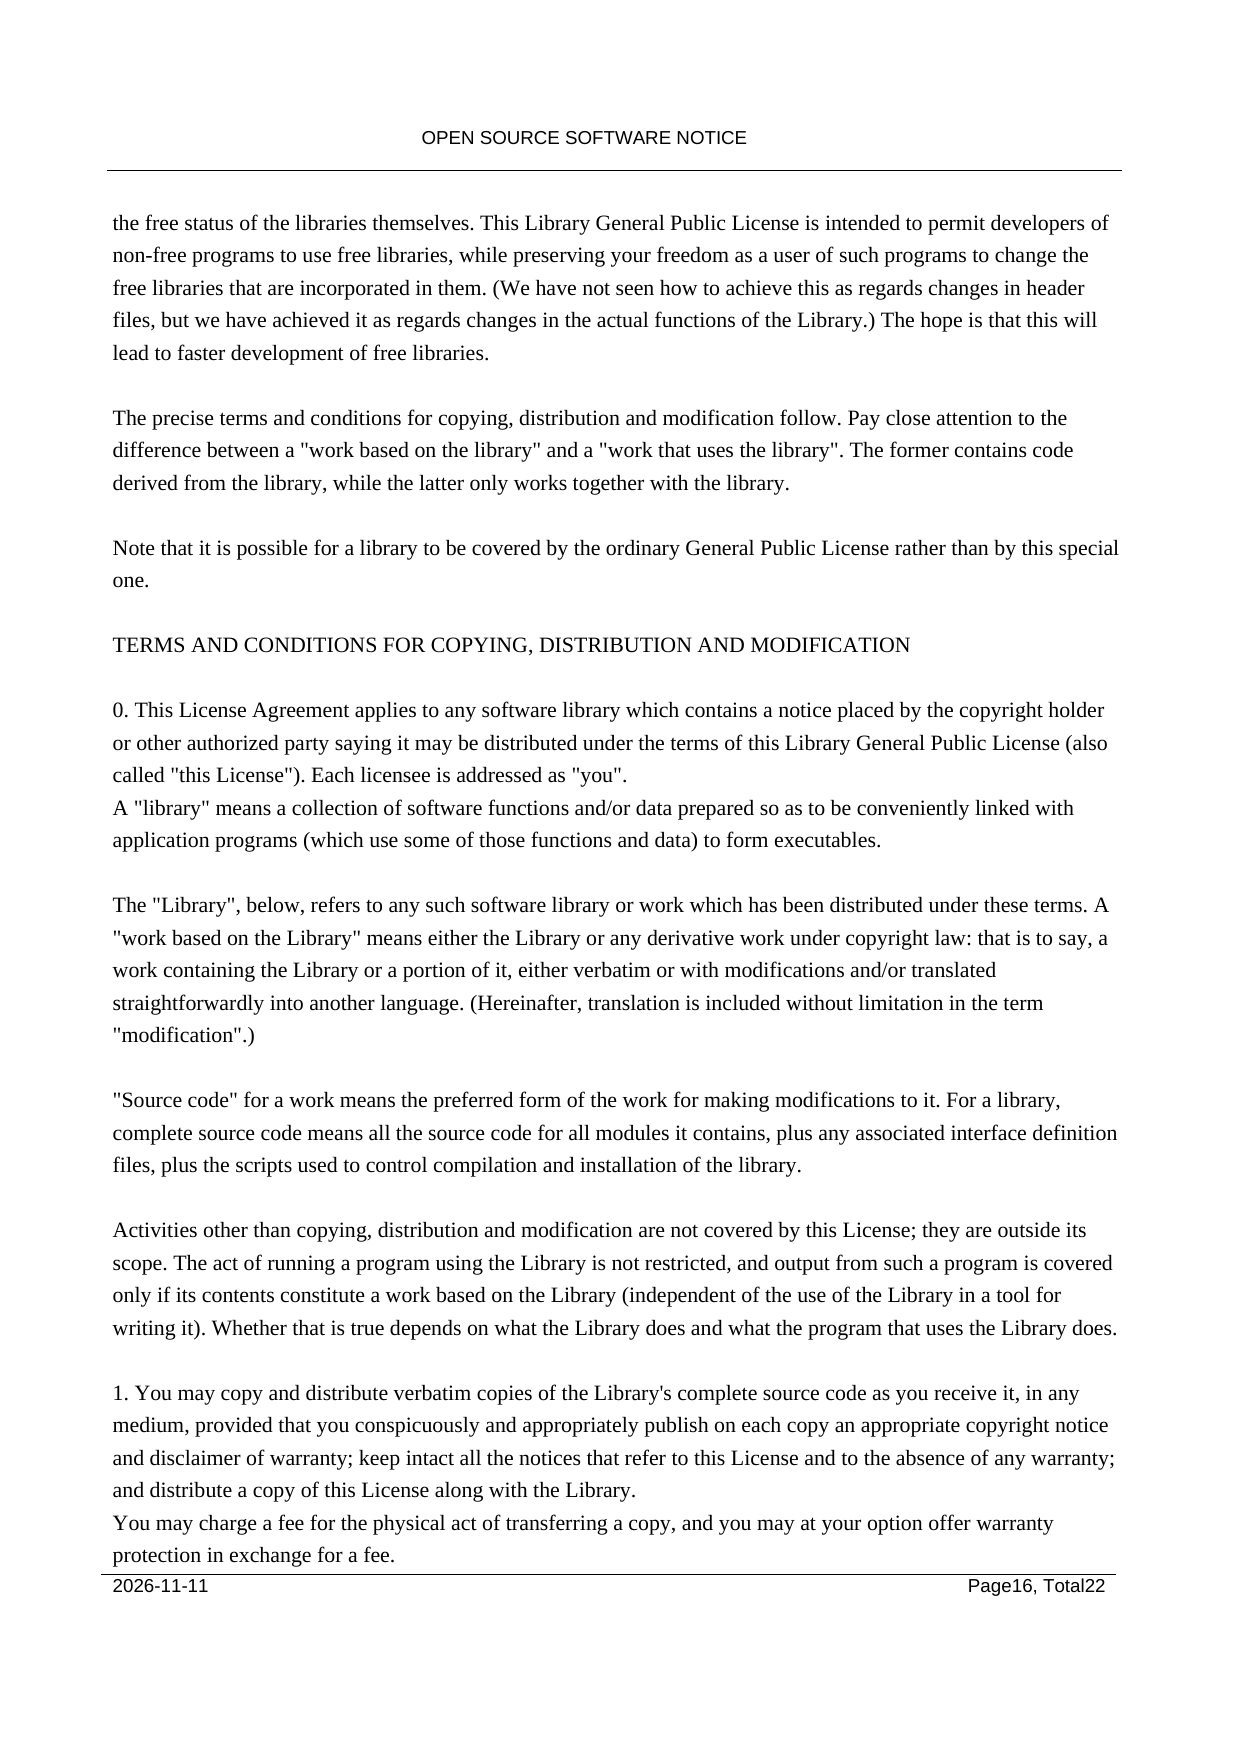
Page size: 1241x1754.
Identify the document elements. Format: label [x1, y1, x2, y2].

text [112, 206, 1128, 1571]
